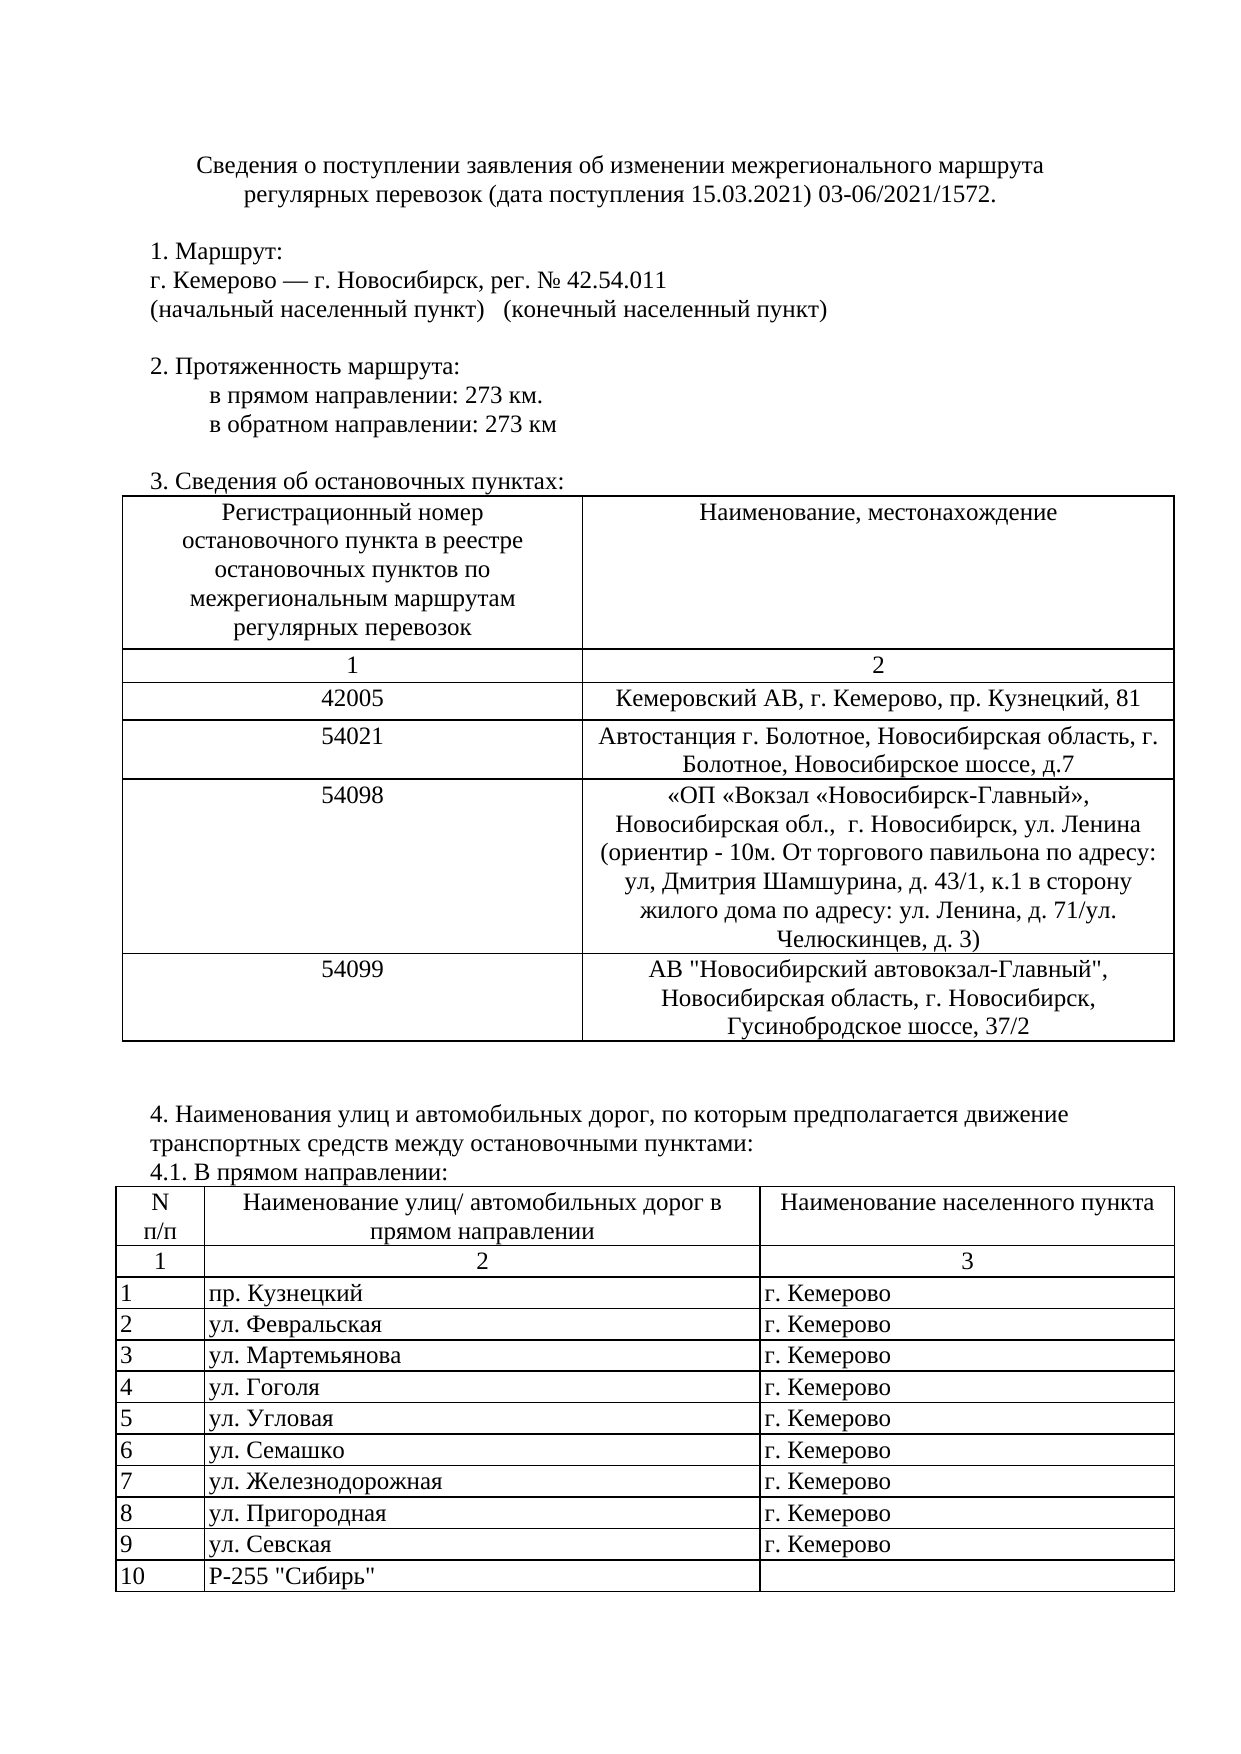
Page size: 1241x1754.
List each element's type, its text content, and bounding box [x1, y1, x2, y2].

table_cell г. Кемерово [761, 1309, 1174, 1339]
table_cell 42005 [123, 683, 582, 719]
table_cell г. Кемерово [761, 1278, 1174, 1307]
table_header Наименование улиц/ автомобильных дорог в прямом направлении [205, 1187, 759, 1244]
table_cell 3 [761, 1246, 1174, 1276]
table_cell 10 [117, 1561, 204, 1591]
table_cell ул. Угловая [205, 1403, 759, 1433]
table_cell 1 [117, 1278, 204, 1307]
table_cell Кемеровский АВ, г. Кемерово, пр. Кузнецкий, 81 [583, 683, 1173, 719]
table_cell ул. Семашко [205, 1435, 759, 1465]
text 1. Маршрут: [150, 236, 1090, 265]
table_cell 1 [117, 1246, 204, 1276]
table_cell г. Кемерово [761, 1341, 1174, 1370]
table_cell пр. Кузнецкий [205, 1278, 759, 1307]
table_cell 2 [117, 1309, 204, 1339]
table_cell ул. Севская [205, 1529, 759, 1559]
table_cell ул. Пригородная [205, 1498, 759, 1528]
table_cell ул. Гоголя [205, 1372, 759, 1402]
table_cell 54098 [123, 780, 582, 952]
table_cell г. Кемерово [761, 1498, 1174, 1528]
table_cell 3 [117, 1341, 204, 1370]
table_header Наименование, местонахождение [583, 497, 1173, 648]
table_cell 9 [117, 1529, 204, 1559]
table_cell 5 [117, 1403, 204, 1433]
text в прямом направлении: 273 км. [150, 380, 1090, 409]
table_cell [761, 1561, 1174, 1591]
table_cell 2 [583, 650, 1173, 681]
text 4.1. В прямом направлении: [150, 1157, 1090, 1186]
table_cell 4 [117, 1372, 204, 1402]
table_cell 54021 [123, 721, 582, 778]
table_header N п/п [117, 1187, 204, 1244]
table_cell г. Кемерово [761, 1466, 1174, 1496]
text 4. Наименования улиц и автомобильных дорог, по которым предполагается движение транспортных средств между остановочными пунктами: [150, 1099, 1090, 1157]
text Сведения о поступлении заявления об изменении межрегионального маршрута регулярных перевозок (дата поступления 15.03.2021) 03-06/2021/1572. [150, 150, 1090, 207]
text в обратном направлении: 273 км [150, 409, 1090, 437]
table_cell 8 [117, 1498, 204, 1528]
text г. Кемерово — г. Новосибирск, рег. № 42.54.011 [150, 265, 1090, 294]
table_cell Автостанция г. Болотное, Новосибирская область, г. Болотное, Новосибирское шоссе, д.7 [583, 721, 1173, 778]
text 3. Сведения об остановочных пунктах: [150, 466, 1090, 495]
table_cell ул. Мартемьянова [205, 1341, 759, 1370]
table_cell Р-255 "Сибирь" [205, 1561, 759, 1591]
table_cell 2 [205, 1246, 759, 1276]
table_cell АВ "Новосибирский автовокзал-Главный", Новосибирская область, г. Новосибирск, Гусинобродское шоссе, 37/2 [583, 954, 1173, 1040]
table_cell г. Кемерово [761, 1403, 1174, 1433]
table_cell г. Кемерово [761, 1435, 1174, 1465]
table_cell ул. Февральская [205, 1309, 759, 1339]
text (начальный населенный пункт) (конечный населенный пункт) [150, 294, 1090, 322]
table_cell 54099 [123, 954, 582, 1040]
table_header Наименование населенного пункта [761, 1187, 1174, 1244]
table_header Регистрационный номер остановочного пункта в реестре остановочных пунктов по межрегиональным маршрутам регулярных перевозок [123, 497, 582, 648]
text 2. Протяженность маршрута: [150, 351, 1090, 380]
table_cell 1 [123, 650, 582, 681]
table_cell 7 [117, 1466, 204, 1496]
table_cell 6 [117, 1435, 204, 1465]
table_cell «ОП «Вокзал «Новосибирск-Главный», Новосибирская обл., г. Новосибирск, ул. Ленина (ориентир - 10м. От торгового павильона по адресу: ул, Дмитрия Шамшурина, д. 43/1, к.1 в сторону жилого дома по адресу: ул. Ленина, д. 71/ул. Челюскинцев, д. 3) [583, 780, 1173, 952]
table_cell г. Кемерово [761, 1372, 1174, 1402]
table_cell г. Кемерово [761, 1529, 1174, 1559]
table_cell ул. Железнодорожная [205, 1466, 759, 1496]
